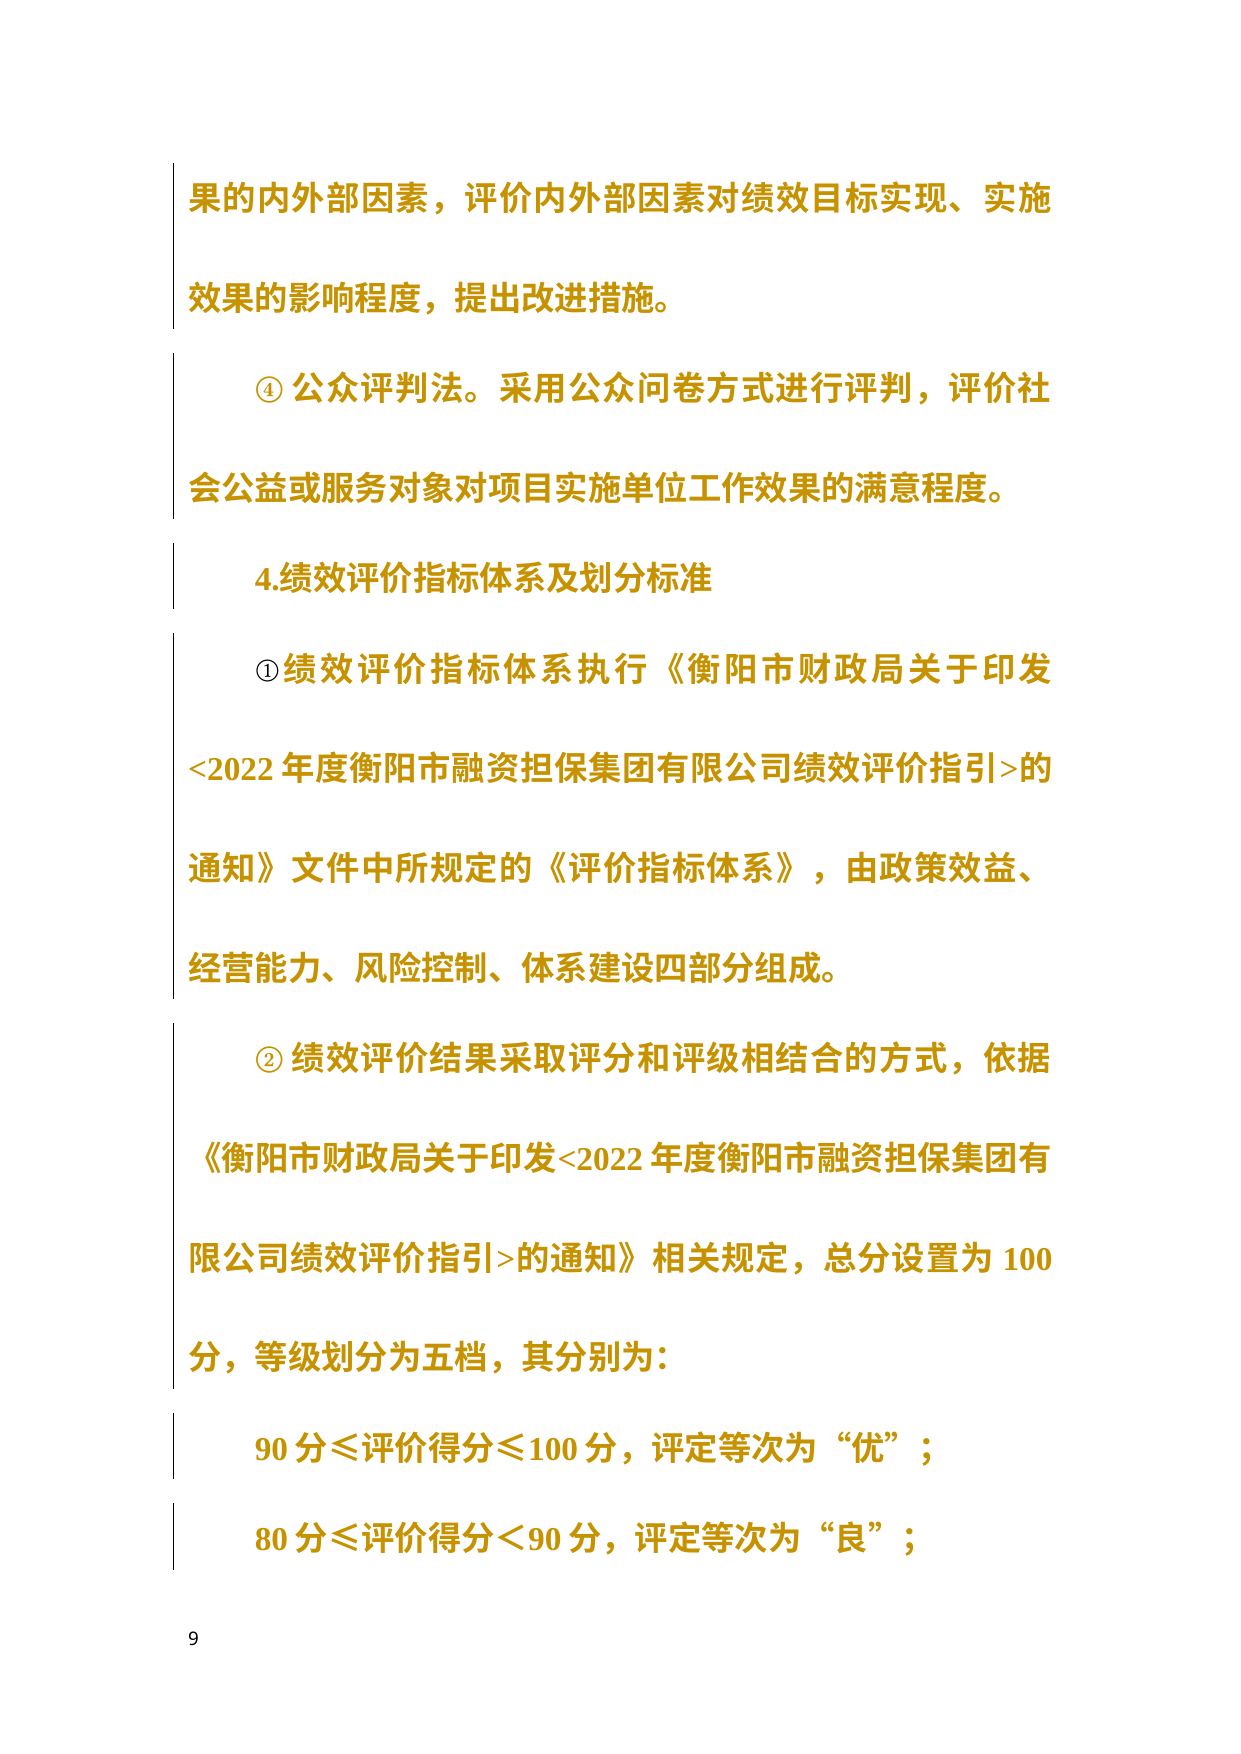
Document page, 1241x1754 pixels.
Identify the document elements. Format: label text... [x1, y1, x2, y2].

text ④公众评判法。采用公众问卷方式进行评判，评价社会公益或服务对象对项目实施单位工作效果的满意程度。 [188, 353, 1052, 519]
text 90分≤评价得分≤100分，评定等次为“优”； [188, 1413, 1052, 1479]
text ②绩效评价结果采取评分和评级相结合的方式，依据《衡阳市财政局关于印发<2022年度衡阳市融资担保集团有限公司绩效评价指引>的通知》相关规定，总分设置为100分，等级划分为五档，其分别为： [188, 1023, 1052, 1388]
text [188, 162, 1052, 329]
text 4.绩效评价指标体系及划分标准 [188, 543, 1052, 609]
text ①绩效评价指标体系执行《衡阳市财政局关于印发<2022年度衡阳市融资担保集团有限公司绩效评价指引>的通知》文件中所规定的《评价指标体系》，由政策效益、经营能力、风险控制、体系建设四部分组成。 [188, 633, 1052, 999]
text 80分≤评价得分＜90分，评定等次为“良”； [188, 1503, 1052, 1569]
